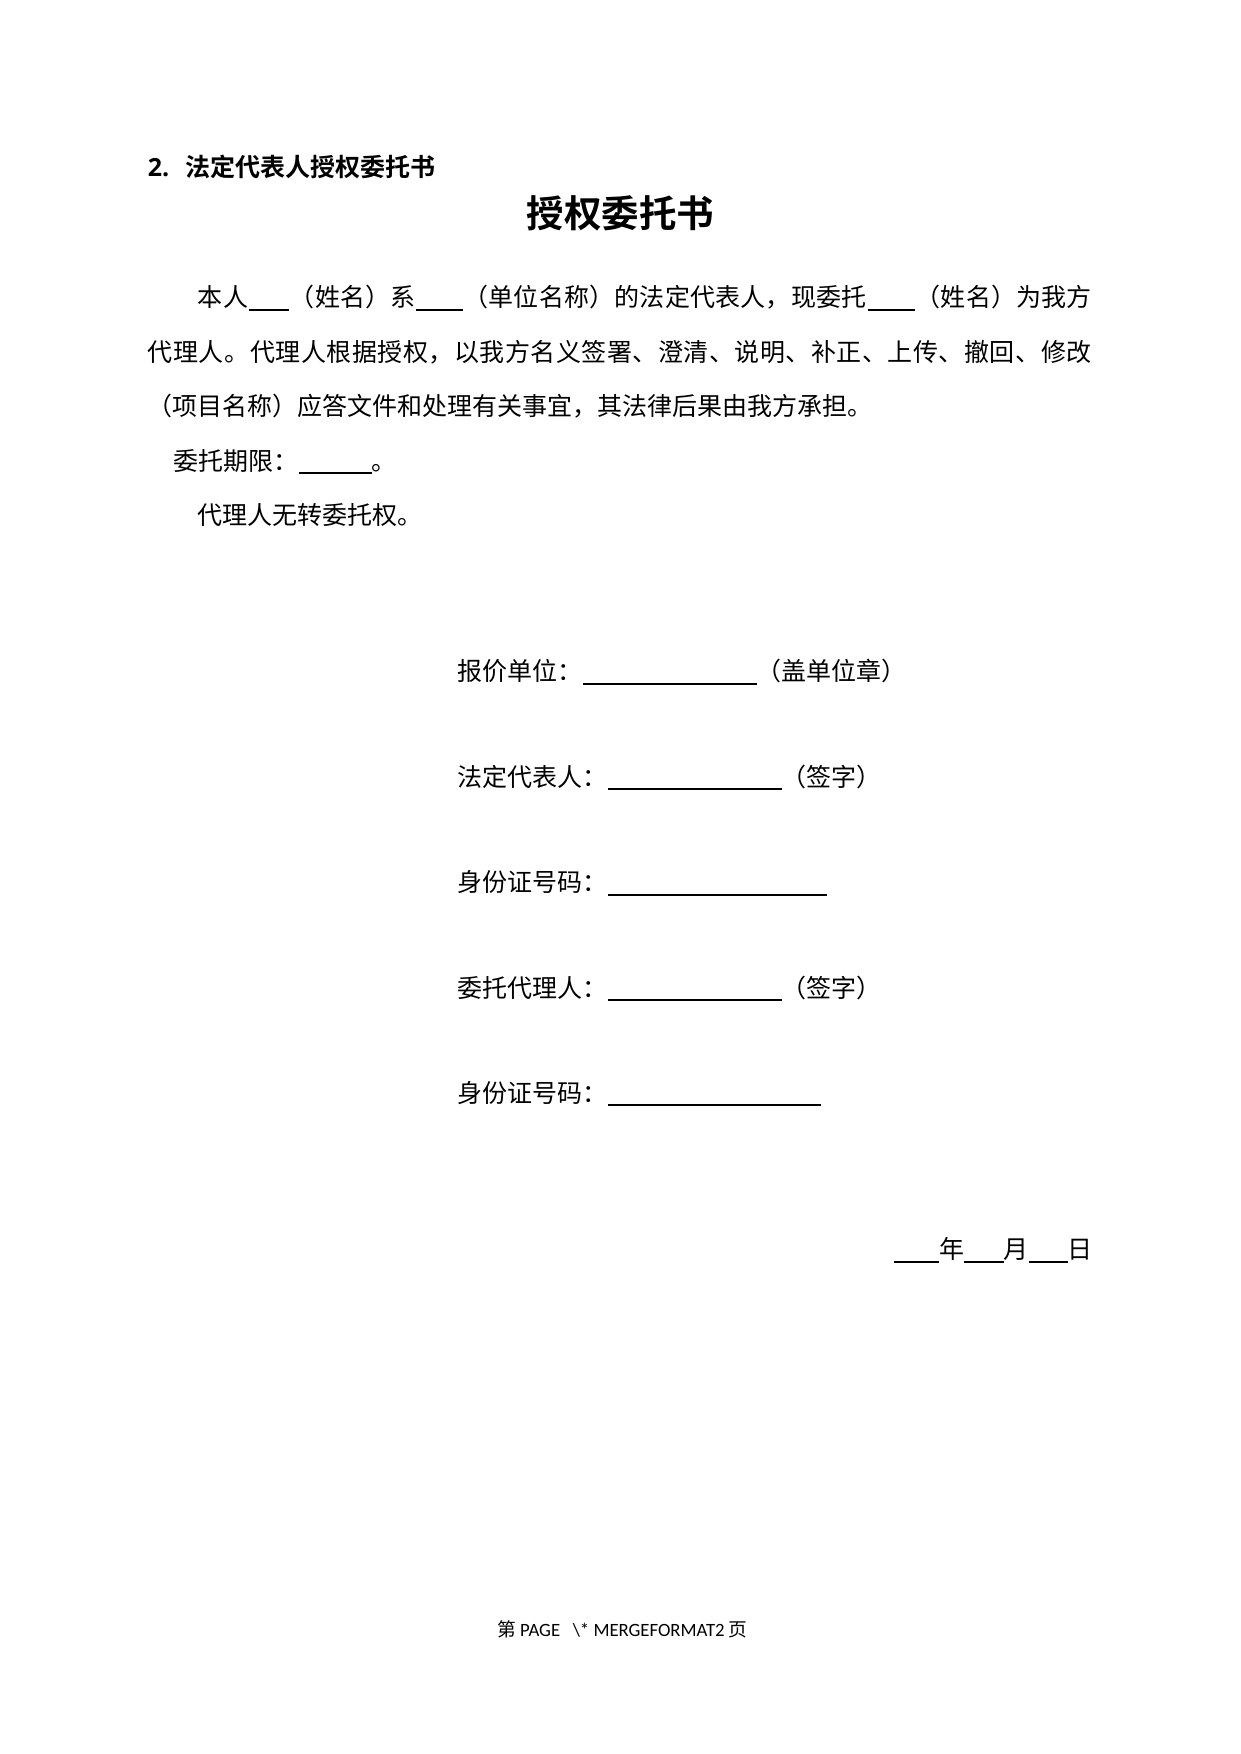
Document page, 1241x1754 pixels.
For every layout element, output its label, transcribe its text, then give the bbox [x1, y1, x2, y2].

list 法定代表人授权委托书 [148, 148, 1092, 184]
text 代理人无转委托权。 [148, 495, 1092, 532]
text 报价单位： （盖单位章） [458, 652, 1092, 688]
text 法定代表人： （签字） [458, 757, 1092, 793]
text 委托期限： 。 [148, 441, 1092, 477]
text 年 月 日 [148, 1230, 1092, 1266]
text 身份证号码： [458, 863, 1092, 899]
subtitle 授权委托书 [148, 184, 1092, 238]
text 本人 （姓名）系 （单位名称）的法定代表人，现委托 （姓名）为我方代理人。代理人根据授权，以我方名义签署、澄清、说明、补正、上传、撤回、修改 （项目名称）应答文件和处理有关事宜，其法律后果由我方承担。 [148, 278, 1092, 423]
text 委托代理人： （签字） [458, 968, 1092, 1004]
text 身份证号码： [458, 1073, 1092, 1110]
